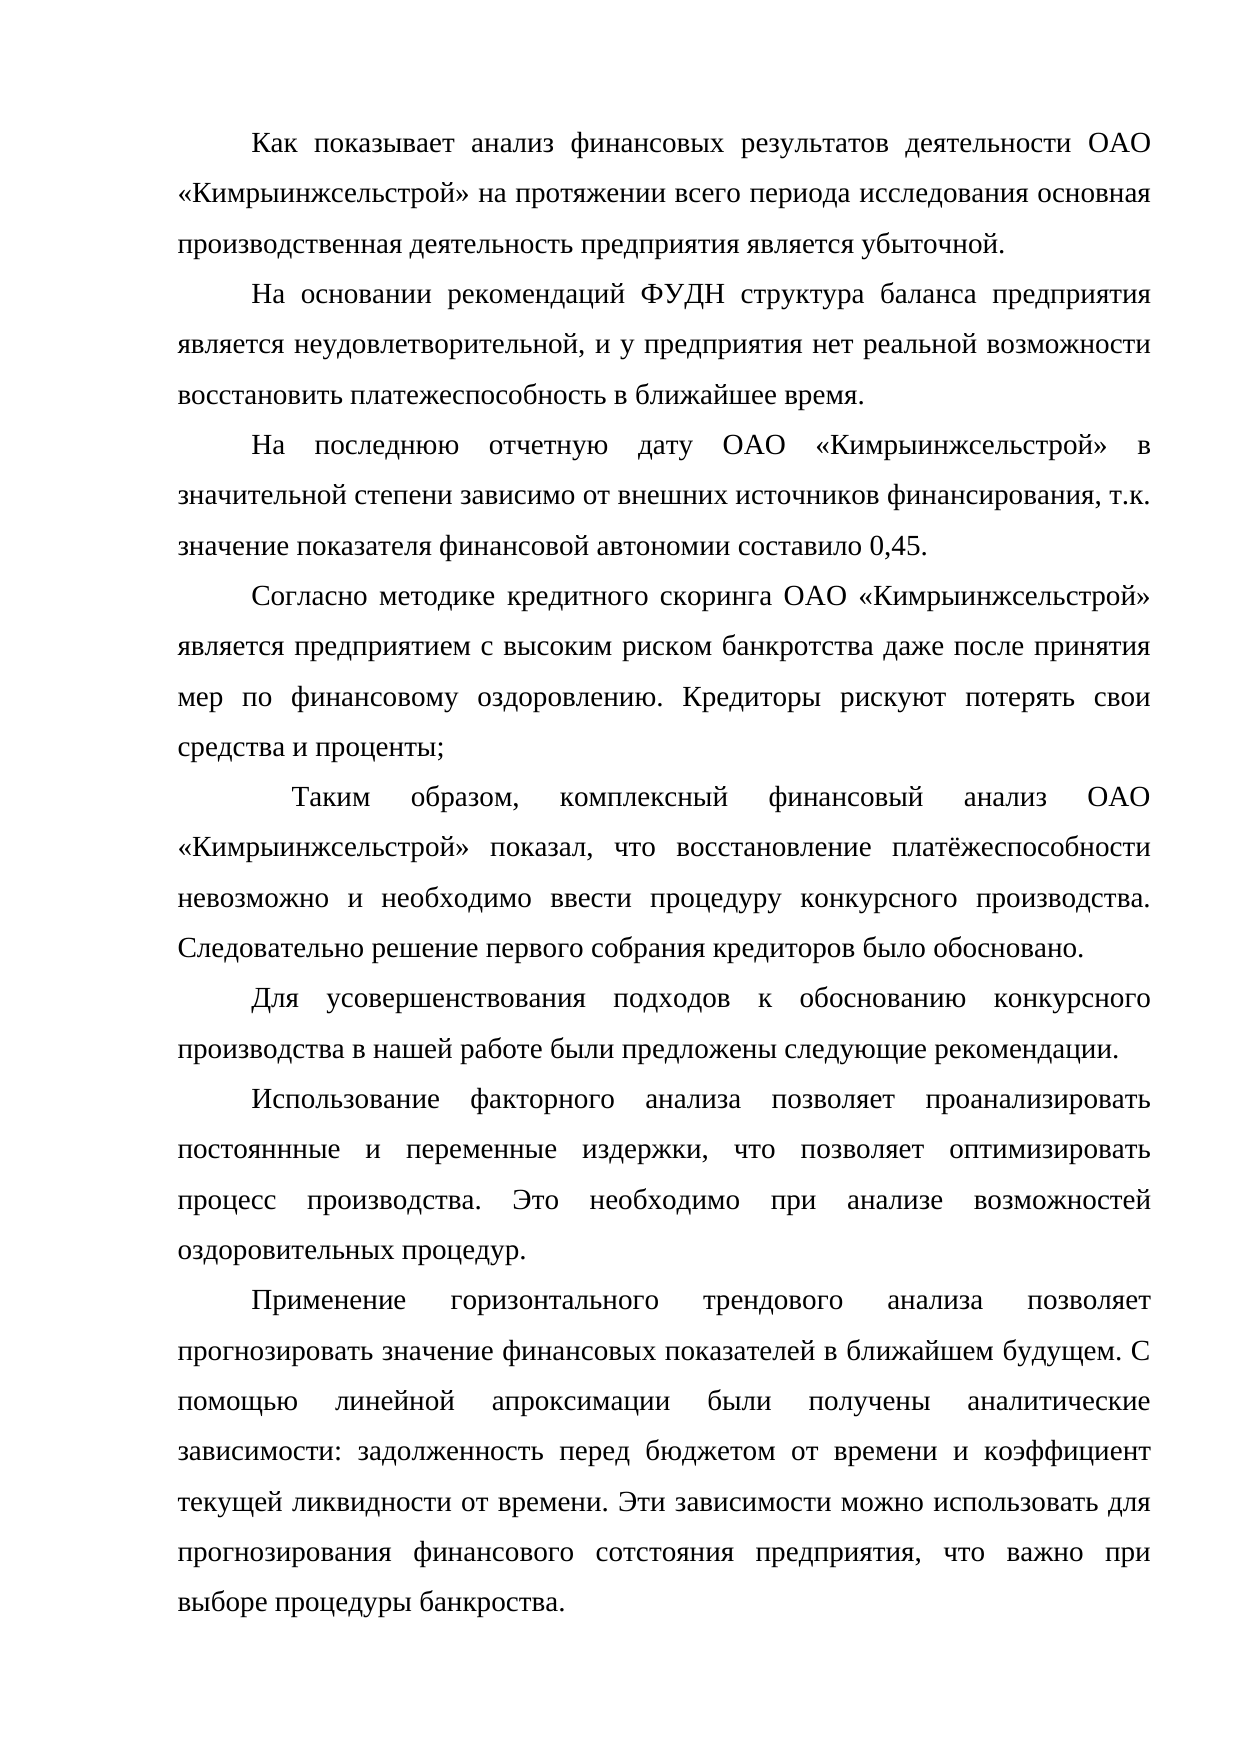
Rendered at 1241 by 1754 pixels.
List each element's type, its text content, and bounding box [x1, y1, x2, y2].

text Применение горизонтального трендового анализа позволяет прогнозировать значение финансовых показателей в ближайшем будущем. С помощью линейной апроксимации были получены аналитические зависимости: задолженность перед бюджетом от времени и коэффициент текущей ликвидности от времени. Эти зависимости можно использовать для прогнозирования финансового сотстояния предприятия, что важно при выборе процедуры банкроства. [177, 1282, 1152, 1618]
text На основании рекомендаций ФУДН структура баланса предприятия является неудовлетворительной, и у предприятия нет реальной возможности восстановить платежеспособность в ближайшее время. [177, 276, 1152, 410]
text Использование факторного анализа позволяет проанализировать постояннные и переменные издержки, что позволяет оптимизировать процесс производства. Это необходимо при анализе возможностей оздоровительных процедур. [177, 1081, 1152, 1266]
text Таким образом, комплексный финансовый анализ ОАО «Кимрыинжсельстрой» показал, что восстановление платёжеспособности невозможно и необходимо ввести процедуру конкурсного производства. Следовательно решение первого собрания кредиторов было обосновано. [177, 779, 1152, 964]
text Как показывает анализ финансовых результатов деятельности ОАО «Кимрыинжсельстрой» на протяжении всего периода исследования основная производственная деятельность предприятия является убыточной. [177, 125, 1152, 259]
text На последнюю отчетную дату ОАО «Кимрыинжсельстрой» в значительной степени зависимо от внешних источников финансирования, т.к. значение показателя финансовой автономии составило 0,45. [177, 427, 1152, 561]
text Для усовершенствования подходов к обоснованию конкурсного производства в нашей работе были предложены следующие рекомендации. [177, 981, 1152, 1064]
text Согласно методике кредитного скоринга ОАО «Кимрыинжсельстрой» является предприятием с высоким риском банкротства даже после принятия мер по финансовому оздоровлению. Кредиторы рискуют потерять свои средства и проценты; [177, 578, 1152, 762]
